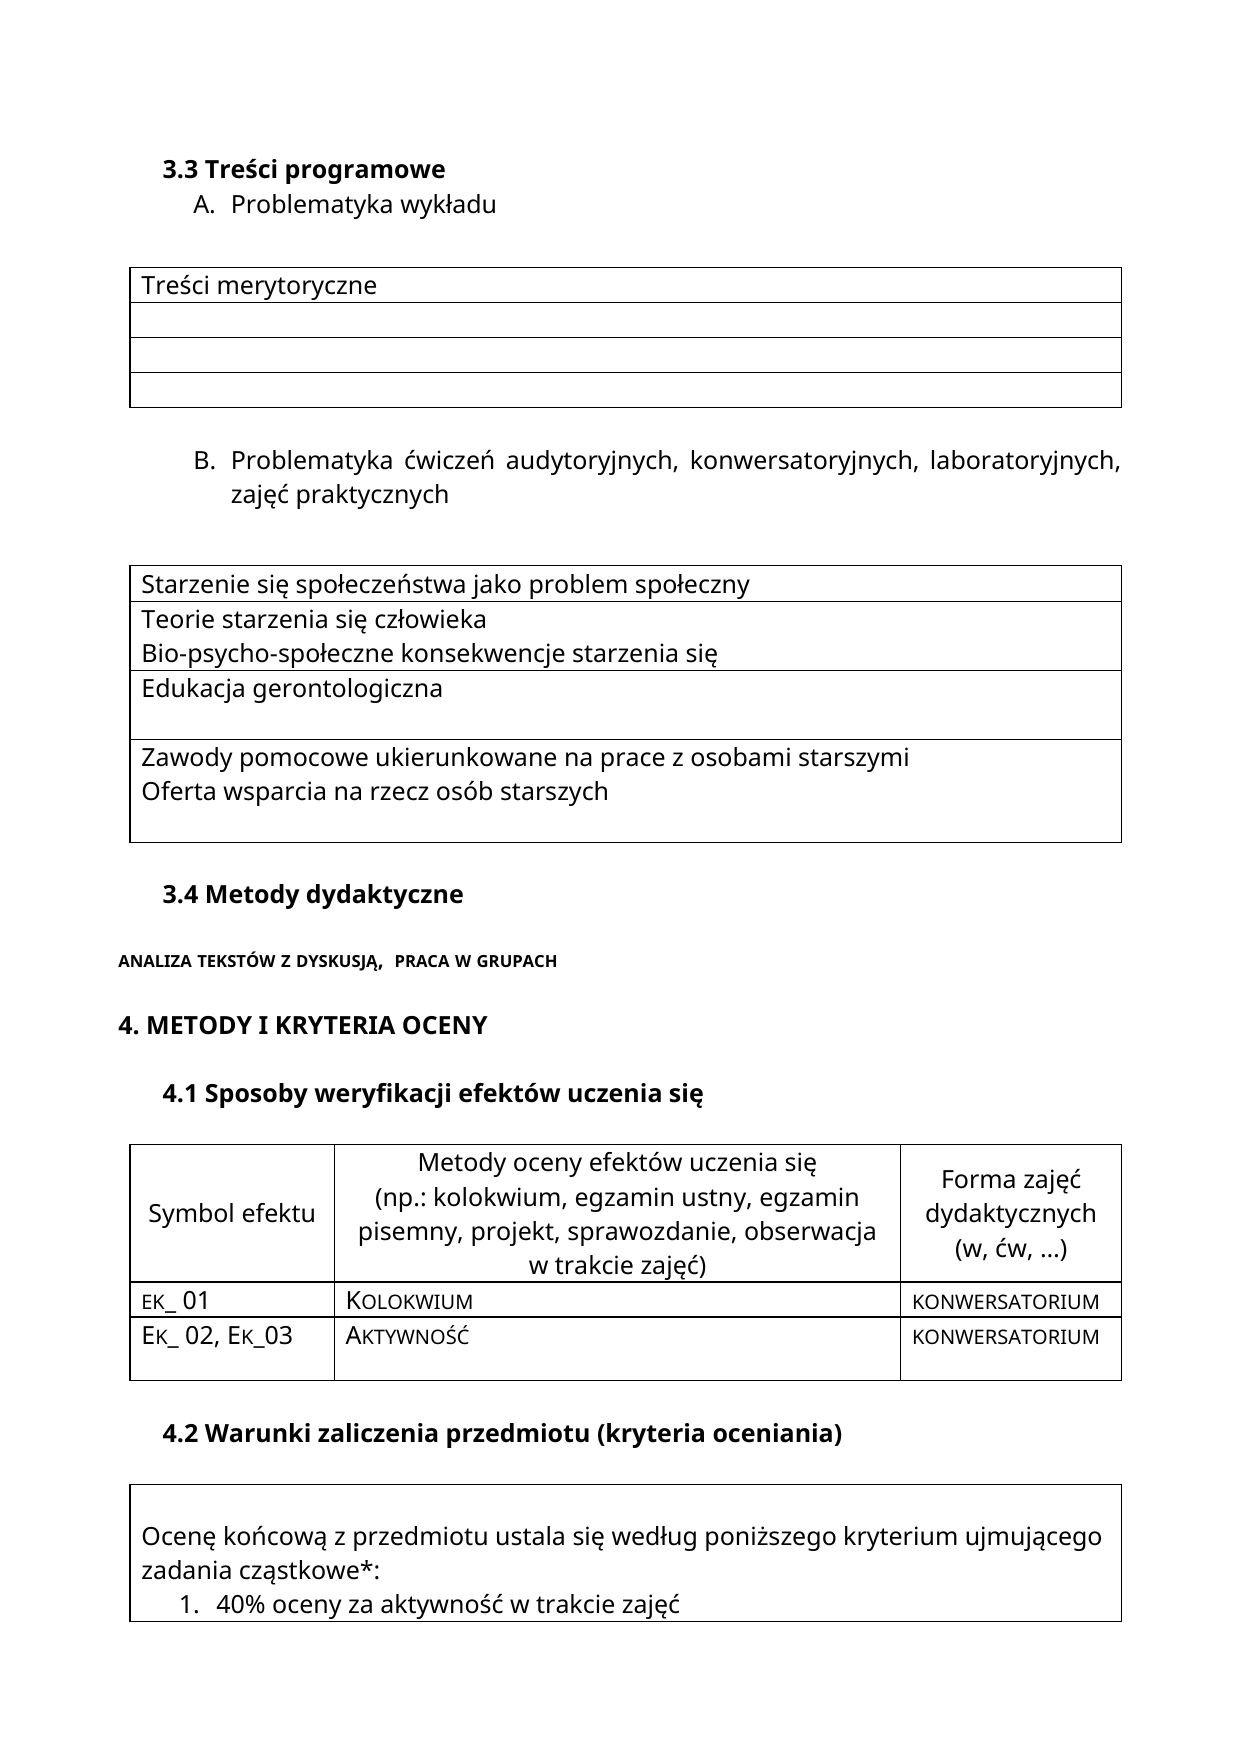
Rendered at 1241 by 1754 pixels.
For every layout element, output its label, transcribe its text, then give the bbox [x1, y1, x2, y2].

text 4.2 Warunki zaliczenia przedmiotu (kryteria oceniania) [162, 1415, 1122, 1449]
table_header Treści merytoryczne [131, 268, 1121, 302]
list 3.3 Treści programowe [162, 152, 1122, 186]
table_cell Edukacja gerontologiczna [131, 671, 1121, 739]
list Problematyka ćwiczeń audytoryjnych, konwersatoryjnych, laboratoryjnych, zajęć praktycznych [193, 442, 1122, 511]
table_header Starzenie się społeczeństwa jako problem społeczny [131, 566, 1121, 601]
table_cell konwersatorium [901, 1318, 1121, 1380]
table_cell Teorie starzenia się człowieka Bio-psycho-społeczne konsekwencje starzenia się [131, 602, 1121, 670]
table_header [131, 1485, 1121, 1621]
table_cell konwersatorium [901, 1283, 1121, 1316]
table_cell Ek_ 02, Ek_03 [131, 1318, 334, 1380]
text 4.1 Sposoby weryfikacji efektów uczenia się [162, 1076, 1122, 1110]
table_cell [131, 373, 1121, 407]
table_cell [131, 303, 1121, 337]
table_header Symbol efektu [131, 1145, 334, 1281]
table_cell Kolokwium [335, 1283, 900, 1316]
table_header Metody oceny efektów uczenia się (np.: kolokwium, egzamin ustny, egzamin pisemny, projekt, sprawozdanie, obserwacja w trakcie zajęć) [335, 1145, 900, 1281]
table_cell [131, 338, 1121, 372]
text 4. METODY I KRYTERIA OCENY [118, 1008, 1122, 1042]
table_cell ek_ 01 [131, 1283, 334, 1316]
table_header Forma zajęć dydaktycznych (w, ćw, …) [901, 1145, 1121, 1281]
text analiza tekstów z dyskusją, praca w grupach [118, 945, 1122, 974]
list Problematyka wykładu [193, 186, 1122, 220]
table_cell Zawody pomocowe ukierunkowane na prace z osobami starszymi Oferta wsparcia na rzecz osób starszych [131, 740, 1121, 842]
text 3.4 Metody dydaktyczne [162, 877, 1122, 911]
table_cell Aktywność [335, 1318, 900, 1380]
